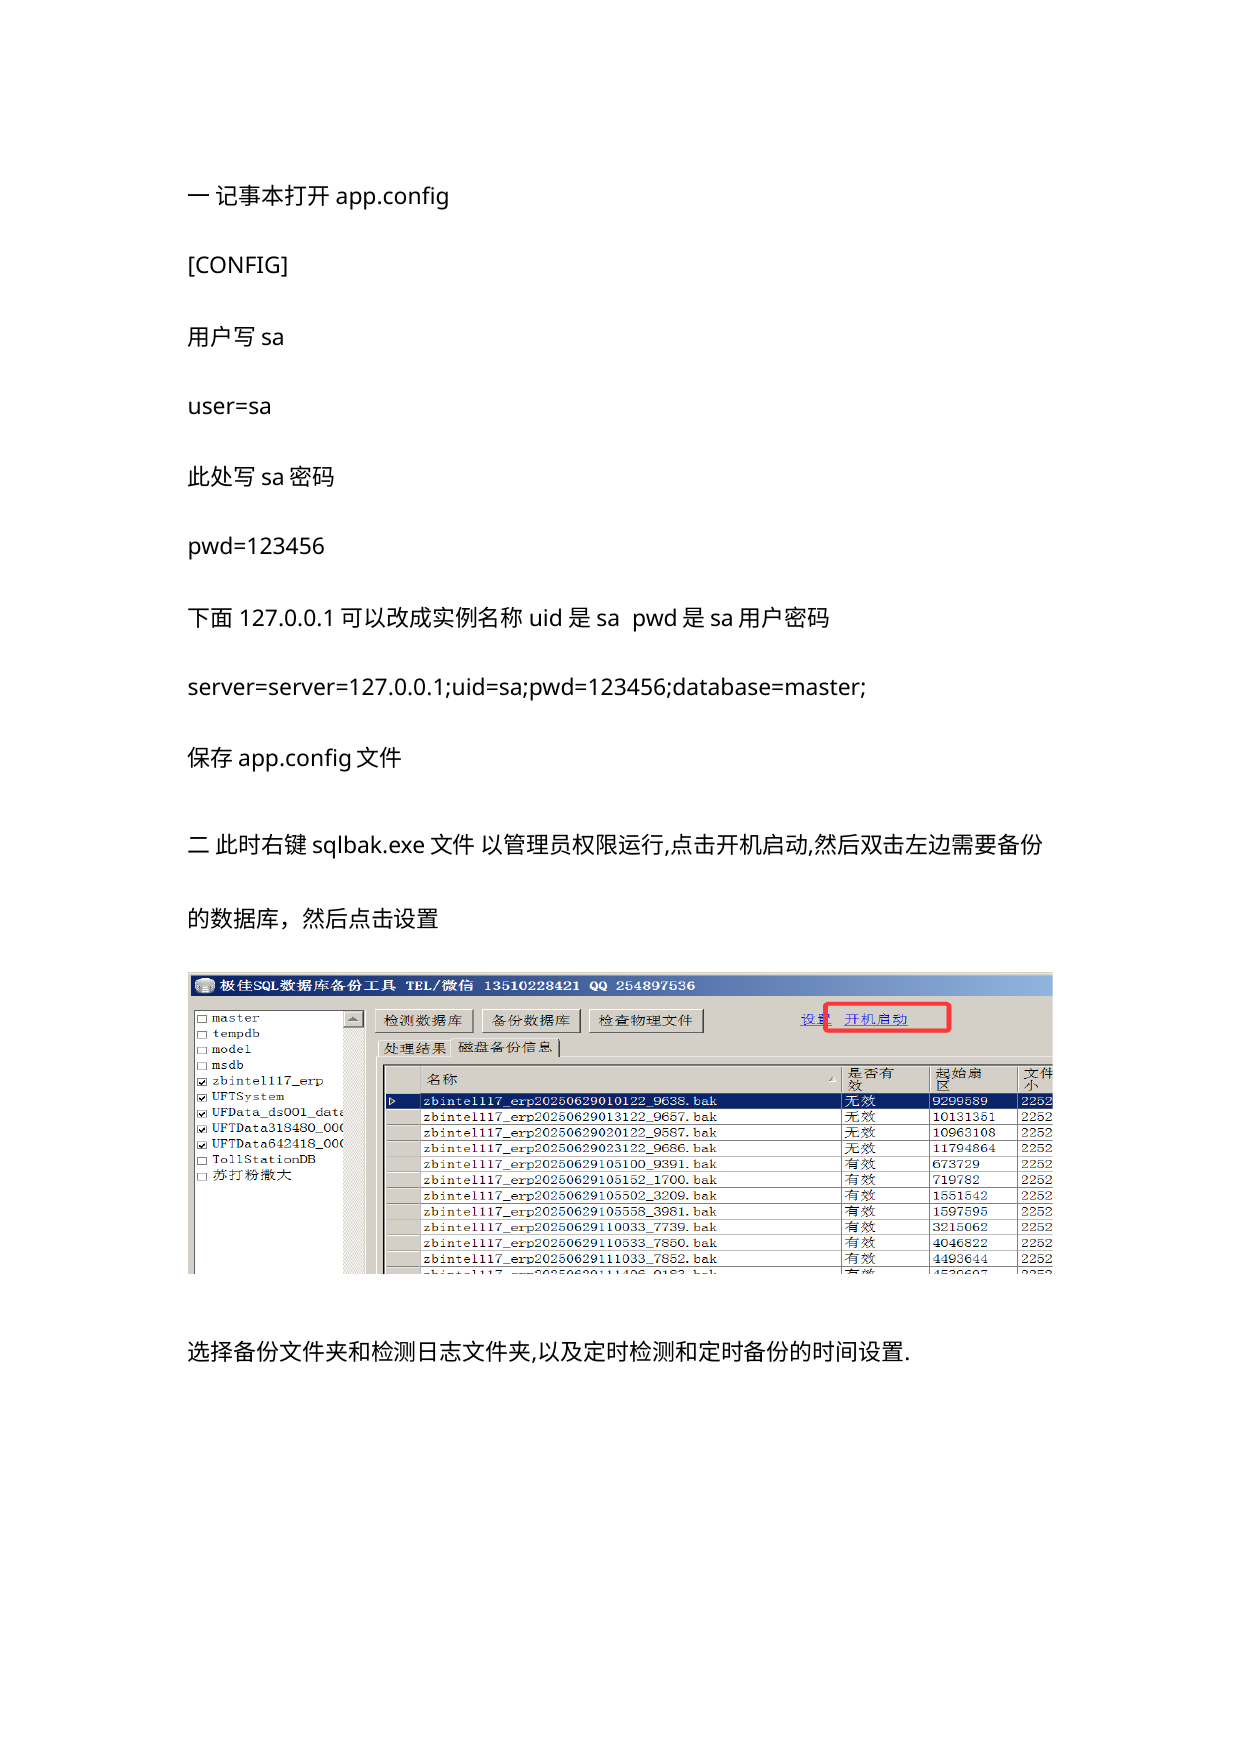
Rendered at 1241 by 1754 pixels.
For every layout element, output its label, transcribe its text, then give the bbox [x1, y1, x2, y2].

text pwd=123456 [187, 530, 1053, 562]
text user=sa [187, 389, 1053, 422]
text [CONFIG] [187, 249, 1053, 281]
text 用户写sa [187, 302, 1053, 367]
text 此处写sa密码 [187, 443, 1053, 508]
text server=server=127.0.0.1;uid=sa;pwd=123456;database=master; [187, 670, 1053, 703]
text 一 记事本打开 app.config [187, 162, 1053, 227]
text 二 此时右键sqlbak.exe文件 以管理员权限运行,点击开机启动,然后双击左边需要备份的数据库，然后点击设置 [187, 811, 1053, 950]
text 选择备份文件夹和检测日志文件夹,以及定时检测和定时备份的时间设置. [187, 1318, 1053, 1383]
picture [187, 972, 1053, 1274]
text 保存app.config文件 [187, 724, 1053, 789]
text 下面 127.0.0.1可以改成实例名称 uid 是sa pwd是sa用户密码 [187, 583, 1053, 648]
